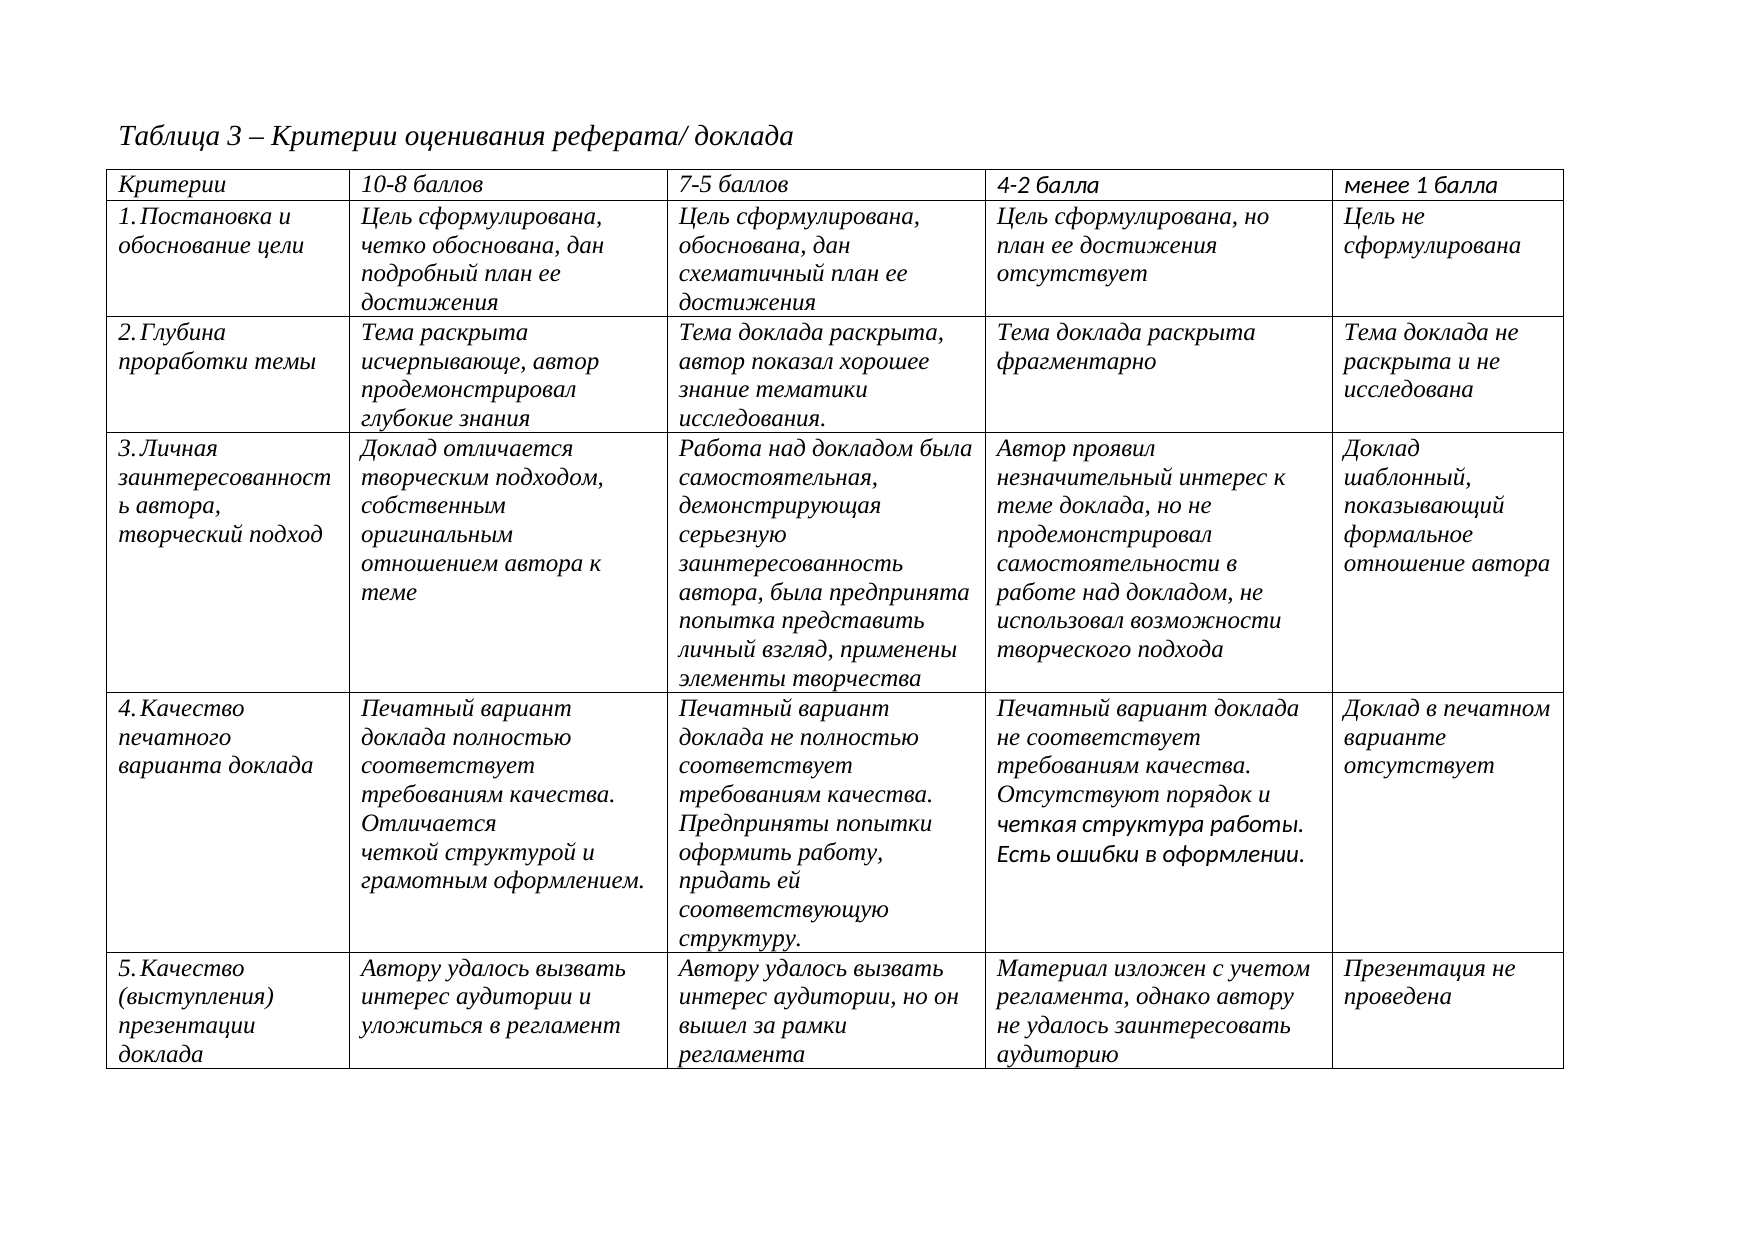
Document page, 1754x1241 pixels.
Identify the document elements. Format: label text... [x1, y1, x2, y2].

table_cell Личная заинтересованность автора, творческий подход [107, 433, 349, 692]
table_header 7-5 баллов [668, 170, 985, 200]
table_header Критерии [107, 170, 349, 200]
table_cell Цель сформулирована, но план ее достижения отсутствует [986, 201, 1332, 316]
table_header менее 1 балла [1333, 170, 1563, 200]
table_cell Тема доклада раскрыта, автор показал хорошее знание тематики исследования. [668, 317, 985, 432]
table_cell Тема раскрыта исчерпывающе, автор продемонстрировал глубокие знания [350, 317, 667, 432]
text Таблица 3 – Критерии оценивания реферата/ доклада [118, 118, 1636, 152]
table_cell Цель не сформулирована [1333, 201, 1563, 316]
table_cell Печатный вариант доклада не соответствует требованиям качества. Отсутствуют порядок и четкая структура работы. Есть ошибки в оформлении. [986, 693, 1332, 952]
table_cell Доклад отличается творческим подходом, собственным оригинальным отношением автора к теме [350, 433, 667, 692]
table_cell Тема доклада не раскрыта и не исследована [1333, 317, 1563, 432]
table_cell Доклад шаблонный, показывающий формальное отношение автора [1333, 433, 1563, 692]
table_cell Цель сформулирована, обоснована, дан схематичный план ее достижения [668, 201, 985, 316]
table_cell Глубина проработки темы [107, 317, 349, 432]
table_cell Автор проявил незначительный интерес к теме доклада, но не продемонстрировал самостоятельности в работе над докладом, не использовал возможности творческого подхода [986, 433, 1332, 692]
table_cell Материал изложен с учетом регламента, однако автору не удалось заинтересовать аудиторию [986, 953, 1332, 1068]
table_cell Автору удалось вызвать интерес аудитории и уложиться в регламент [350, 953, 667, 1068]
table_cell Тема доклада раскрыта фрагментарно [986, 317, 1332, 432]
table_cell Качество печатного варианта доклада [107, 693, 349, 952]
table_cell Постановка и обоснование цели [107, 201, 349, 316]
table_cell Автору удалось вызвать интерес аудитории, но он вышел за рамки регламента [668, 953, 985, 1068]
table_cell Печатный вариант доклада полностью соответствует требованиям качества. Отличается четкой структурой и грамотным оформлением. [350, 693, 667, 952]
table_cell Доклад в печатном варианте отсутствует [1333, 693, 1563, 952]
table_cell Презентация не проведена [1333, 953, 1563, 1068]
table_header 10-8 баллов [350, 170, 667, 200]
table_cell Печатный вариант доклада не полностью соответствует требованиям качества. Предприняты попытки оформить работу, придать ей соответствующую структуру. [668, 693, 985, 952]
table_header 4-2 балла [986, 170, 1332, 200]
table_cell Цель сформулирована, четко обоснована, дан подробный план ее достижения [350, 201, 667, 316]
table_cell Работа над докладом была самостоятельная, демонстрирующая серьезную заинтересованность автора, была предпринята попытка представить личный взгляд, применены элементы творчества [668, 433, 985, 692]
table_cell Качество (выступления) презентации доклада [107, 953, 349, 1068]
